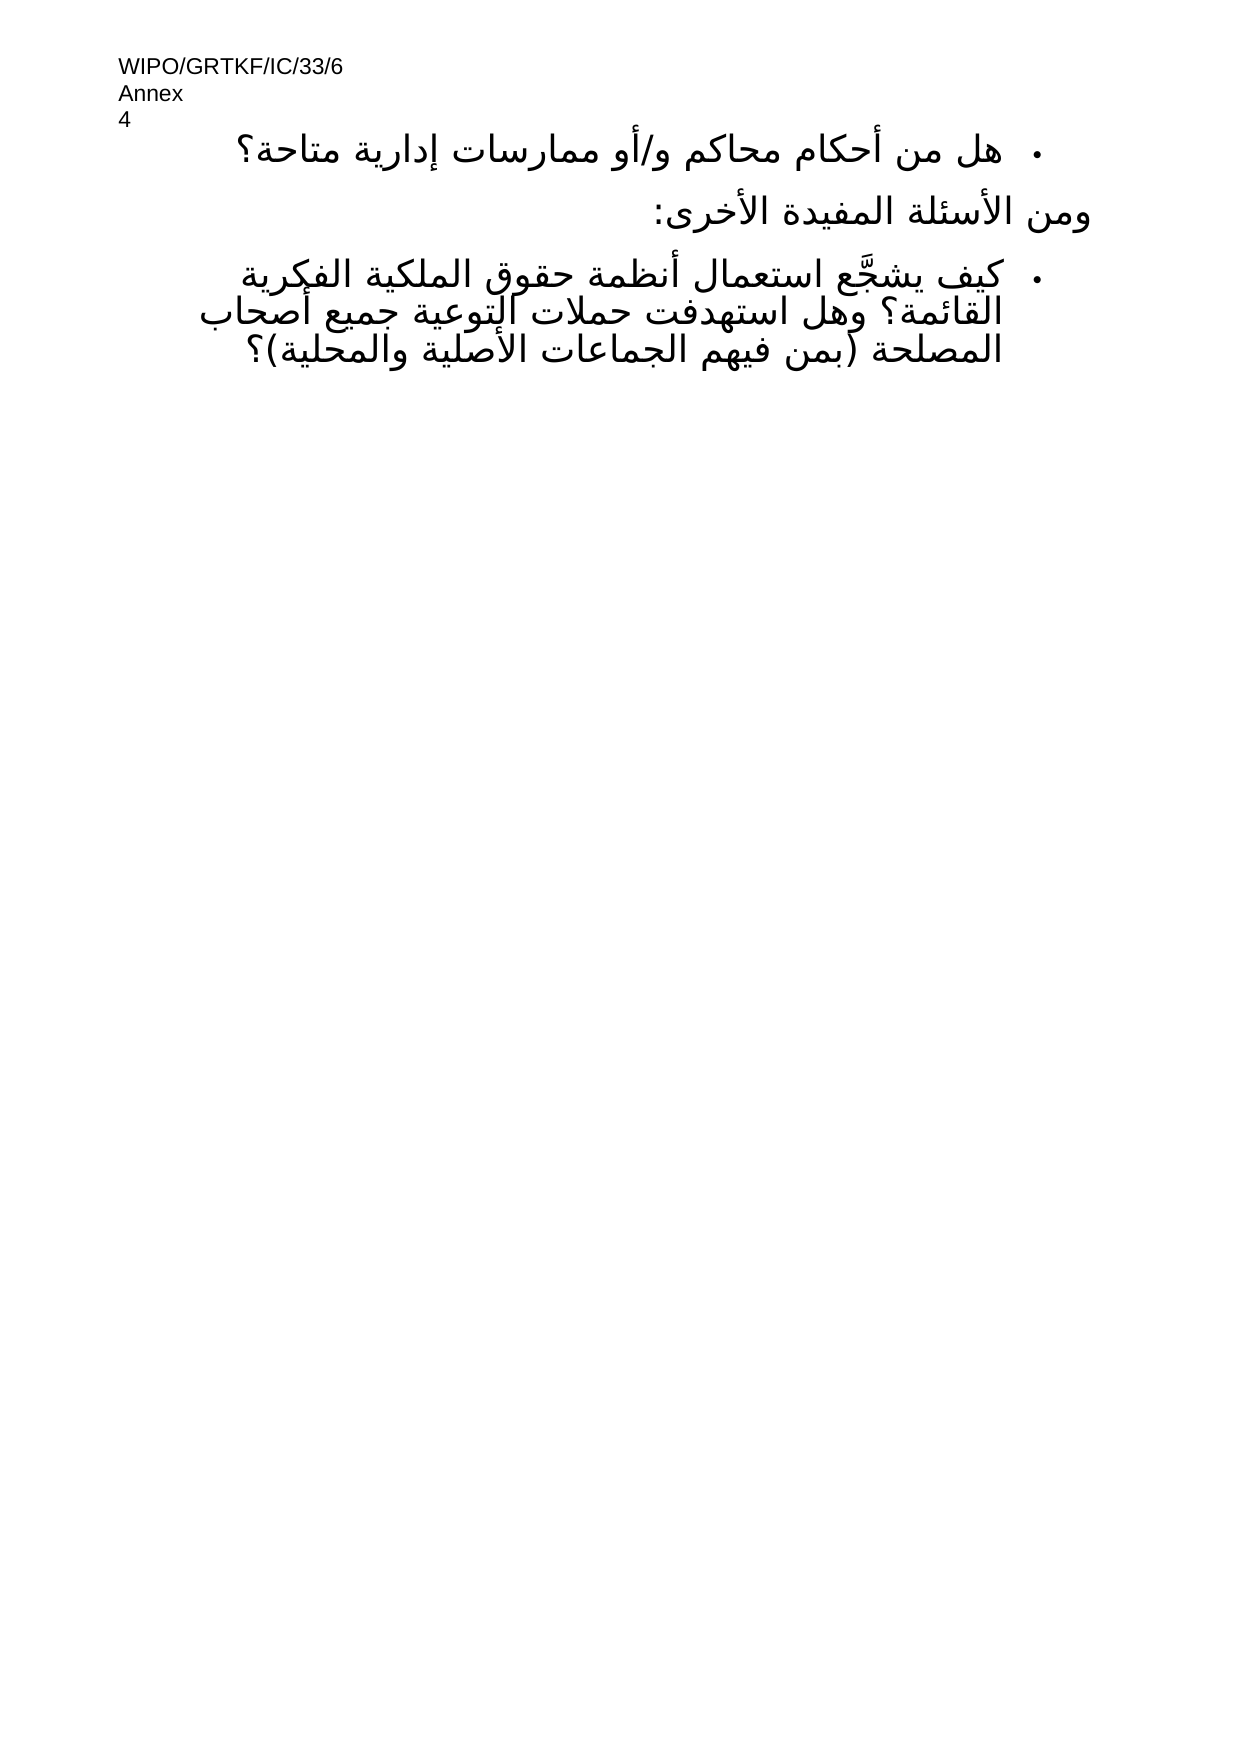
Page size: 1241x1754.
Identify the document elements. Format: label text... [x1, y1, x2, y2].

list كيف يشجَّع استعمال أنظمة حقوق الملكية الفكرية القائمة؟ وهل استهدفت حملات التوعية جميع أصحاب المصلحة (بمن فيهم الجماعات الأصلية والمحلية)؟ [118, 257, 1033, 370]
text ومن الأسئلة المفيدة الأخرى: [118, 195, 1092, 232]
list هل من أحكام محاكم و/أو ممارسات إدارية متاحة؟ [118, 132, 1033, 170]
